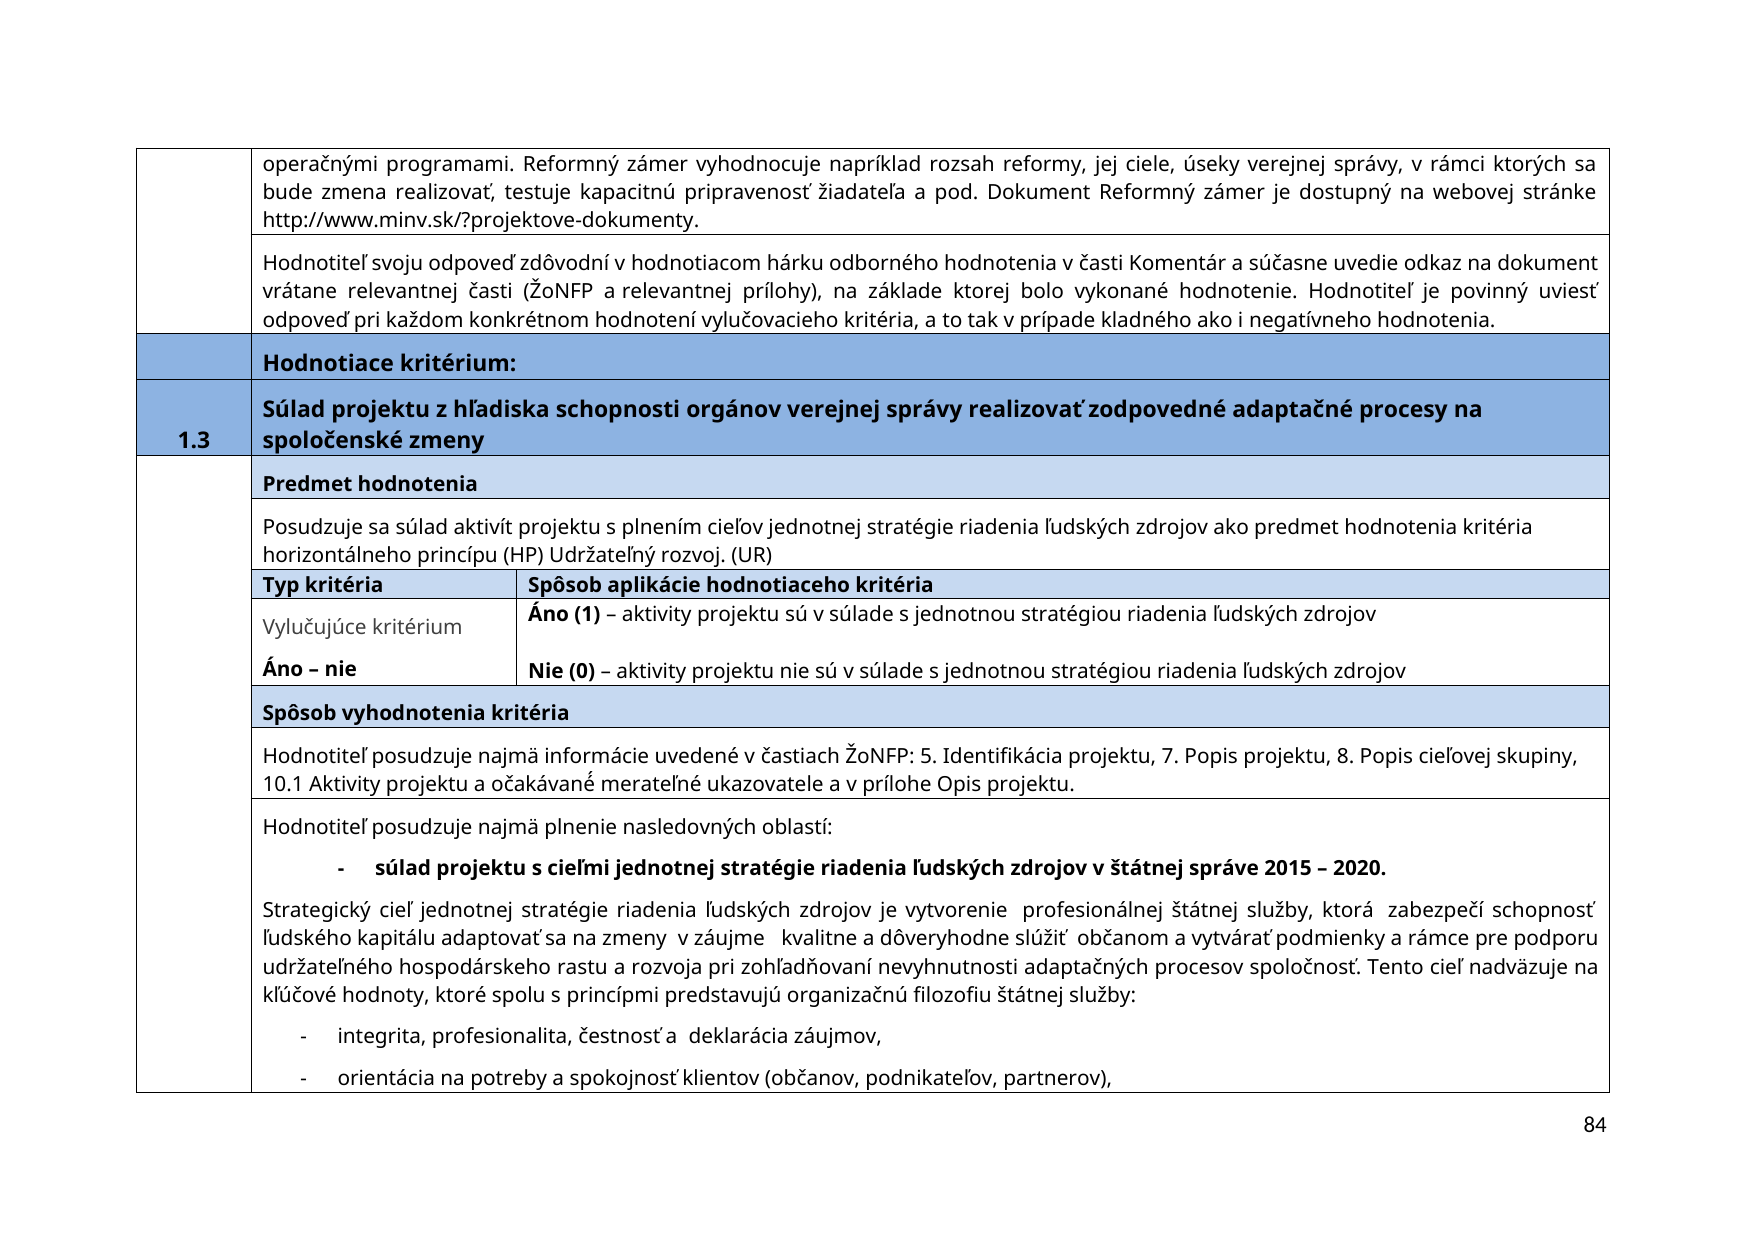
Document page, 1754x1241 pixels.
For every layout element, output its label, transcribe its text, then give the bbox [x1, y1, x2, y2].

table_cell Spôsob vyhodnotenia kritéria [252, 686, 1609, 727]
table_cell Vylučujúce kritérium Áno – nie [252, 599, 516, 684]
table_cell Hodnotiteľ svoju odpoveď zdôvodní v hodnotiacom hárku odborného hodnotenia v časti Komentár a súčasne uvedie odkaz na dokument vrátane relevantnej časti (ŽoNFP a relevantnej prílohy), na základe ktorej bolo vykonané hodnotenie. Hodnotiteľ je povinný uviesť odpoveď pri každom konkrétnom hodnotení vylučovacieho kritéria, a to tak v prípade kladného ako i negatívneho hodnotenia. [252, 235, 1609, 333]
table_cell Hodnotiace kritérium: [252, 334, 1609, 379]
table_cell Predmet hodnotenia [252, 456, 1609, 498]
table_cell Typ kritéria [252, 570, 516, 598]
table_cell 1.3 [137, 380, 251, 455]
table_cell Spôsob aplikácie hodnotiaceho kritéria [517, 570, 1609, 598]
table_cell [252, 799, 1609, 1092]
table_cell [137, 334, 251, 379]
table_cell Hodnotiteľ posudzuje najmä informácie uvedené v častiach ŽoNFP: 5. Identifikácia projektu, 7. Popis projektu, 8. Popis cieľovej skupiny, 10.1 Aktivity projektu a očakávané́ merateľné ukazovatele a v prílohe Opis projektu. [252, 728, 1609, 798]
table_cell Posudzuje sa súlad aktivít projektu s plnením cieľov jednotnej stratégie riadenia ľudských zdrojov ako predmet hodnotenia kritéria horizontálneho princípu (HP) Udržateľný rozvoj. (UR) [252, 499, 1609, 569]
table_cell [137, 456, 251, 1092]
table_cell Áno (1) – aktivity projektu sú v súlade s jednotnou stratégiou riadenia ľudských zdrojov Nie (0) – aktivity projektu nie sú v súlade s jednotnou stratégiou riadenia ľudských zdrojov [517, 599, 1609, 684]
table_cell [252, 149, 1609, 234]
table_cell Súlad projektu z hľadiska schopnosti orgánov verejnej správy realizovať zodpovedné adaptačné procesy na spoločenské zmeny [252, 380, 1609, 455]
